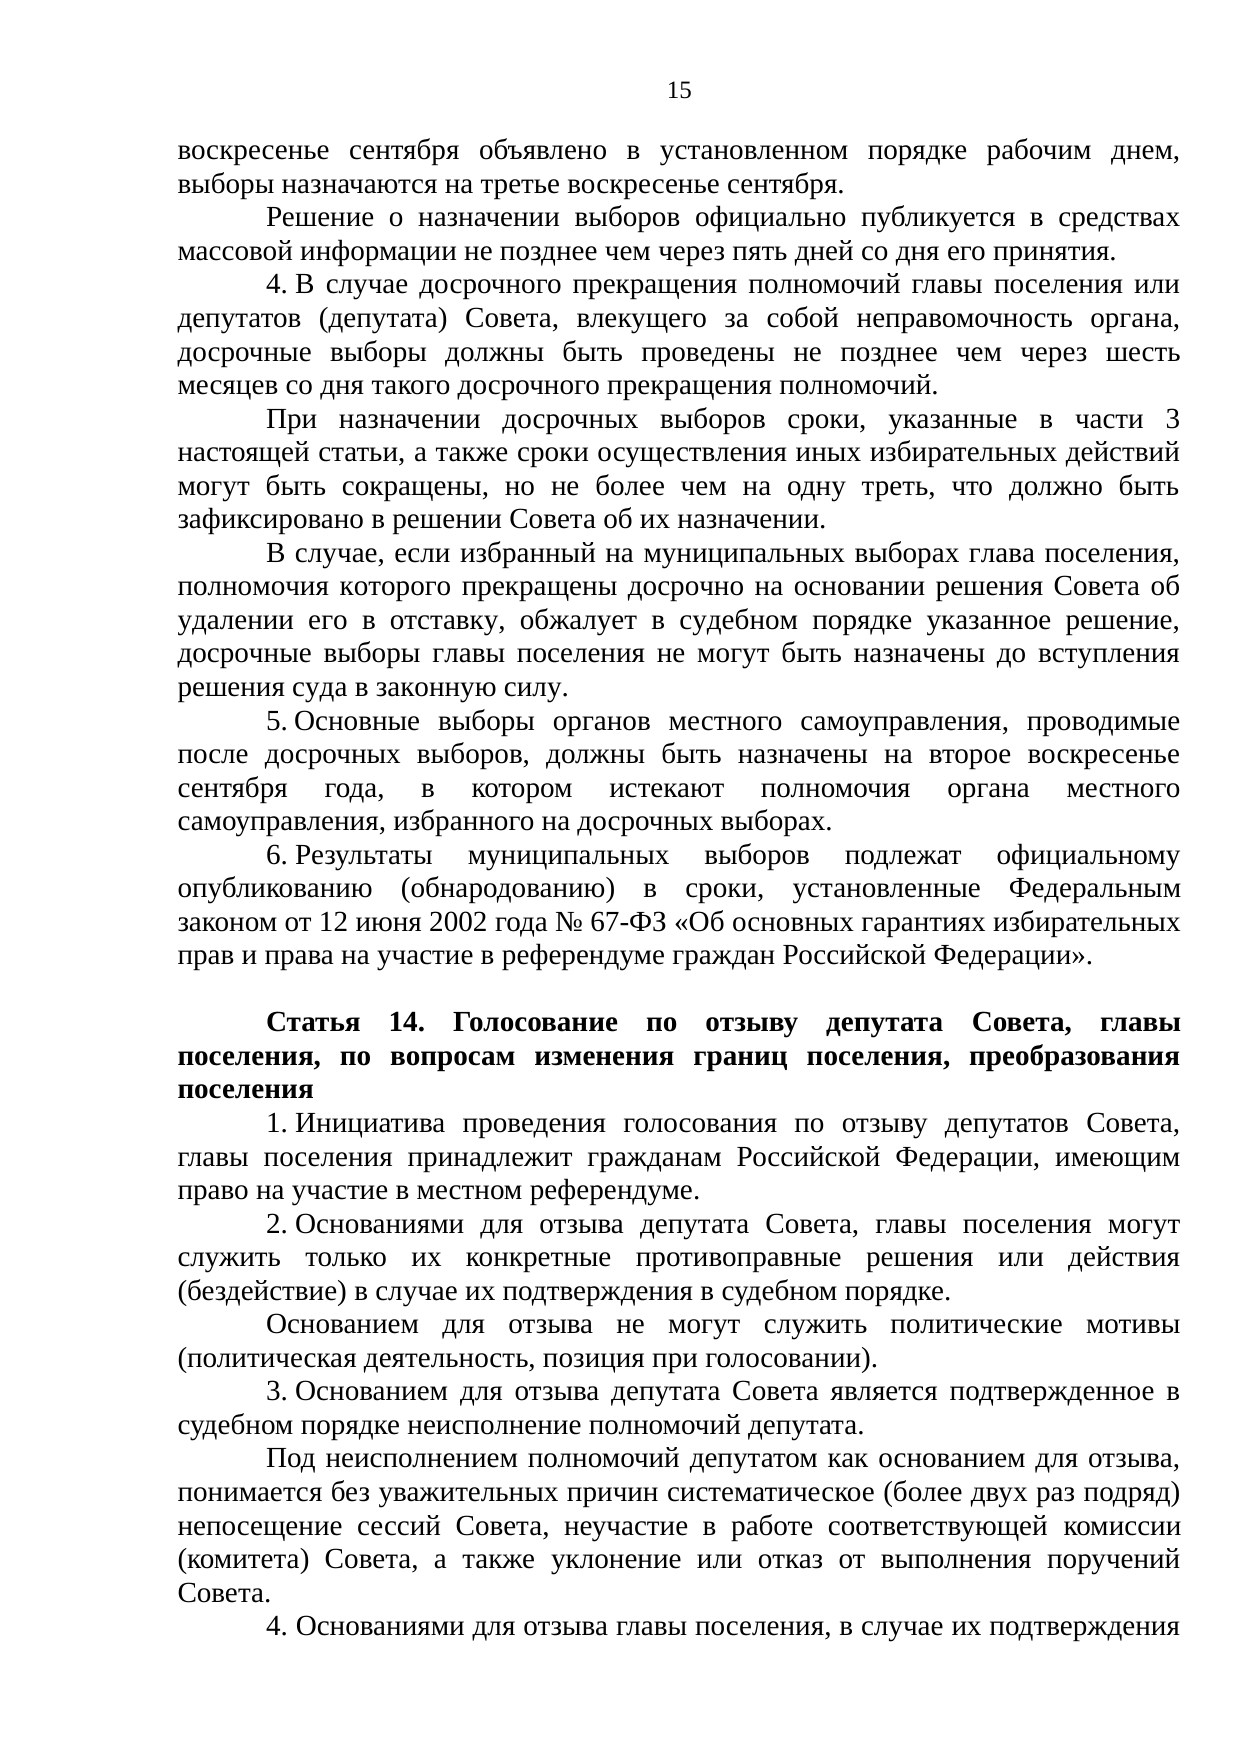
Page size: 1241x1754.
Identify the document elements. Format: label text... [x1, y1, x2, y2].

text Под неисполнением полномочий депутатом как основанием для отзыва, понимается без уважительных причин систематическое (более двух раз подряд) непосещение сессий Совета, неучастие в работе соответствующей комиссии (комитета) Совета, а также уклонение или отказ от выполнения поручений Совета. [177, 1441, 1181, 1608]
text 3. Основанием для отзыва депутата Совета является подтвержденное в судебном порядке неисполнение полномочий депутата. [177, 1373, 1181, 1441]
text 4. В случае досрочного прекращения полномочий главы поселения или депутатов (депутата) Совета, влекущего за собой неправомочность органа, досрочные выборы должны быть проведены не позднее чем через шесть месяцев со дня такого досрочного прекращения полномочий. [177, 267, 1181, 401]
text 1. Инициатива проведения голосования по отзыву депутатов Совета, главы поселения принадлежит гражданам Российской Федерации, имеющим право на участие в местном референдуме. [177, 1105, 1181, 1206]
text Основанием для отзыва не могут служить политические мотивы (политическая деятельность, позиция при голосовании). [177, 1306, 1181, 1373]
text 6. Результаты муниципальных выборов подлежат официальному опубликованию (обнародованию) в сроки, установленные Федеральным законом от 12 июня 2002 года № 67-ФЗ «Об основных гарантиях избирательных прав и права на участие в референдуме граждан Российской Федерации». [177, 837, 1181, 971]
text Статья 14. Голосование по отзыву депутата Совета, главы поселения, по вопросам изменения границ поселения, преобразования поселения [177, 1004, 1181, 1105]
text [177, 132, 1181, 199]
text 2. Основаниями для отзыва депутата Совета, главы поселения могут служить только их конкретные противоправные решения или действия (бездействие) в случае их подтверждения в судебном порядке. [177, 1206, 1181, 1306]
text 5. Основные выборы органов местного самоуправления, проводимые после досрочных выборов, должны быть назначены на второе воскресенье сентября года, в котором истекают полномочия органа местного самоуправления, избранного на досрочных выборах. [177, 703, 1181, 837]
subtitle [177, 1608, 1181, 1642]
text При назначении досрочных выборов сроки, указанные в части 3 настоящей статьи, а также сроки осуществления иных избирательных действий могут быть сокращены, но не более чем на одну треть, что должно быть зафиксировано в решении Совета об их назначении. [177, 401, 1181, 535]
text Решение о назначении выборов официально публикуется в средствах массовой информации не позднее чем через пять дней со дня его принятия. [177, 199, 1181, 267]
text В случае, если избранный на муниципальных выборах глава поселения, полномочия которого прекращены досрочно на основании решения Совета об удалении его в отставку, обжалует в судебном порядке указанное решение, досрочные выборы главы поселения не могут быть назначены до вступления решения суда в законную силу. [177, 535, 1181, 703]
